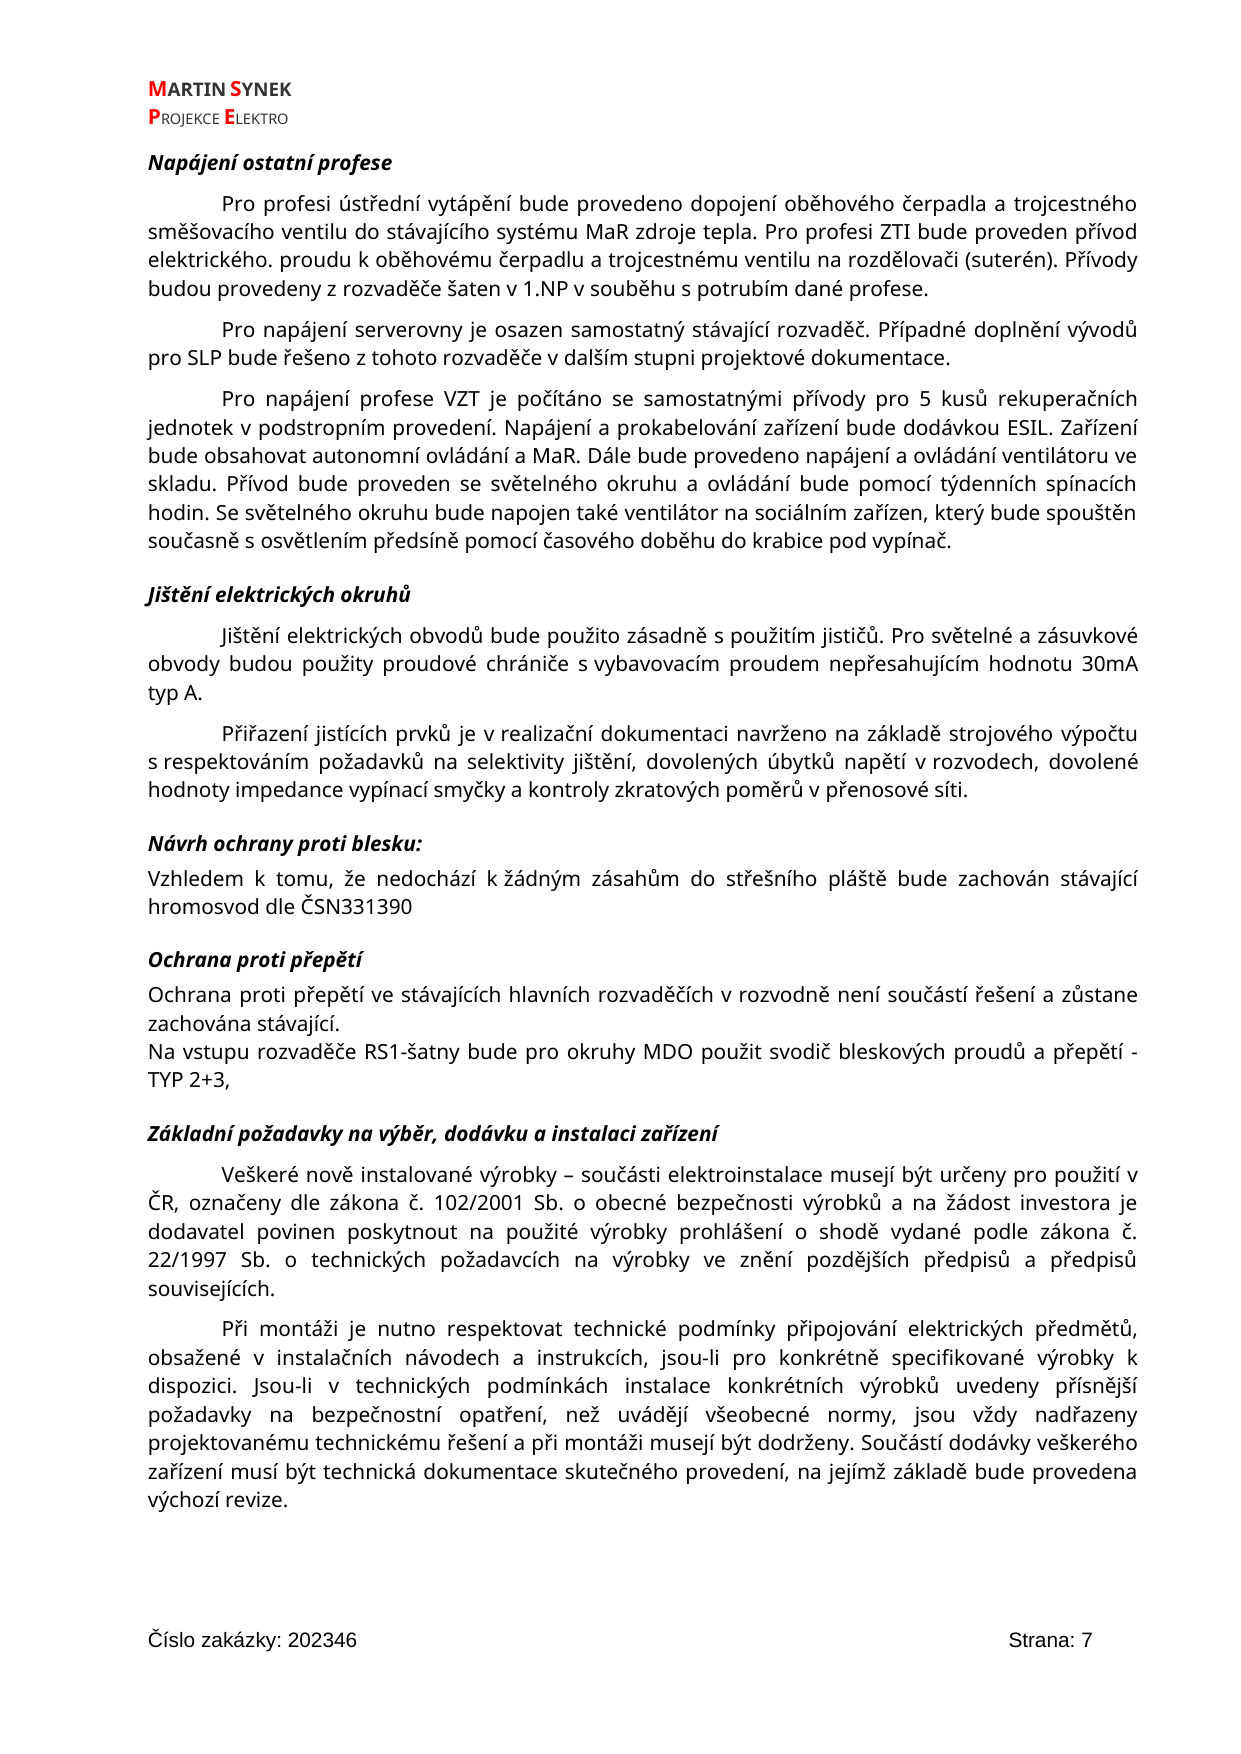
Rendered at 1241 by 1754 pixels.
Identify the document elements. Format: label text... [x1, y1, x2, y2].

text Jištění elektrických obvodů bude použito zásadně s použitím jističů. Pro světelné a zásuvkové obvody budou použity proudové chrániče s vybavovacím proudem nepřesahujícím hodnotu 30mA typ A. [148, 621, 1139, 706]
subtitle Ochrana proti přepětí [148, 946, 1139, 974]
text Na vstupu rozvaděče RS1-šatny bude pro okruhy MDO použit svodič bleskových proudů a přepětí - TYP 2+3, [148, 1037, 1139, 1094]
text Ochrana proti přepětí ve stávajících hlavních rozvaděčích v rozvodně není součástí řešení a zůstane zachována stávající. [148, 980, 1139, 1037]
text Vzhledem k tomu, že nedochází k žádným zásahům do střešního pláště bude zachován stávající hromosvod dle ČSN331390 [148, 864, 1139, 921]
subtitle Základní požadavky na výběr, dodávku a instalaci zařízení [148, 1119, 1139, 1147]
text Přiřazení jistících prvků je v realizační dokumentaci navrženo na základě strojového výpočtu s respektováním požadavků na selektivity jištění, dovolených úbytků napětí v rozvodech, dovolené hodnoty impedance vypínací smyčky a kontroly zkratových poměrů v přenosové síti. [148, 719, 1139, 804]
text Pro napájení serverovny je osazen samostatný stávající rozvaděč. Případné doplnění vývodů pro SLP bude řešeno z tohoto rozvaděče v dalším stupni projektové dokumentace. [148, 315, 1139, 372]
subtitle Jištění elektrických okruhů [148, 580, 1139, 608]
text Pro profesi ústřední vytápění bude provedeno dopojení oběhového čerpadla a trojcestného směšovacího ventilu do stávajícího systému MaR zdroje tepla. Pro profesi ZTI bude proveden přívod elektrického. proudu k oběhovému čerpadlu a trojcestnému ventilu na rozdělovači (suterén). Přívody budou provedeny z rozvaděče šaten v 1.NP v souběhu s potrubím dané profese. [148, 189, 1139, 302]
text Pro napájení profese VZT je počítáno se samostatnými přívody pro 5 kusů rekuperačních jednotek v podstropním provedení. Napájení a prokabelování zařízení bude dodávkou ESIL. Zařízení bude obsahovat autonomní ovládání a MaR. Dále bude provedeno napájení a ovládání ventilátoru ve skladu. Přívod bude proveden se světelného okruhu a ovládání bude pomocí týdenních spínacích hodin. Se světelného okruhu bude napojen také ventilátor na sociálním zařízen, který bude spouštěn současně s osvětlením předsíně pomocí časového doběhu do krabice pod vypínač. [148, 384, 1139, 555]
subtitle Návrh ochrany proti blesku: [148, 829, 1139, 857]
text Veškeré nově instalované výrobky – součásti elektroinstalace musejí být určeny pro použití v ČR, označeny dle zákona č. 102/2001 Sb. o obecné bezpečnosti výrobků a na žádost investora je dodavatel povinen poskytnout na použité výrobky prohlášení o shodě vydané podle zákona č. 22/1997 Sb. o technických požadavcích na výrobky ve znění pozdějších předpisů a předpisů souvisejících. [148, 1160, 1139, 1302]
text Při montáži je nutno respektovat technické podmínky připojování elektrických předmětů, obsažené v instalačních návodech a instrukcích, jsou-li pro konkrétně specifikované výrobky k dispozici. Jsou-li v technických podmínkách instalace konkrétních výrobků uvedeny přísnější požadavky na bezpečnostní opatření, než uvádějí všeobecné normy, jsou vždy nadřazeny projektovanému technickému řešení a při montáži musejí být dodrženy. Součástí dodávky veškerého zařízení musí být technická dokumentace skutečného provedení, na jejímž základě bude provedena výchozí revize. [148, 1314, 1139, 1514]
subtitle Napájení ostatní profese [148, 148, 1139, 176]
